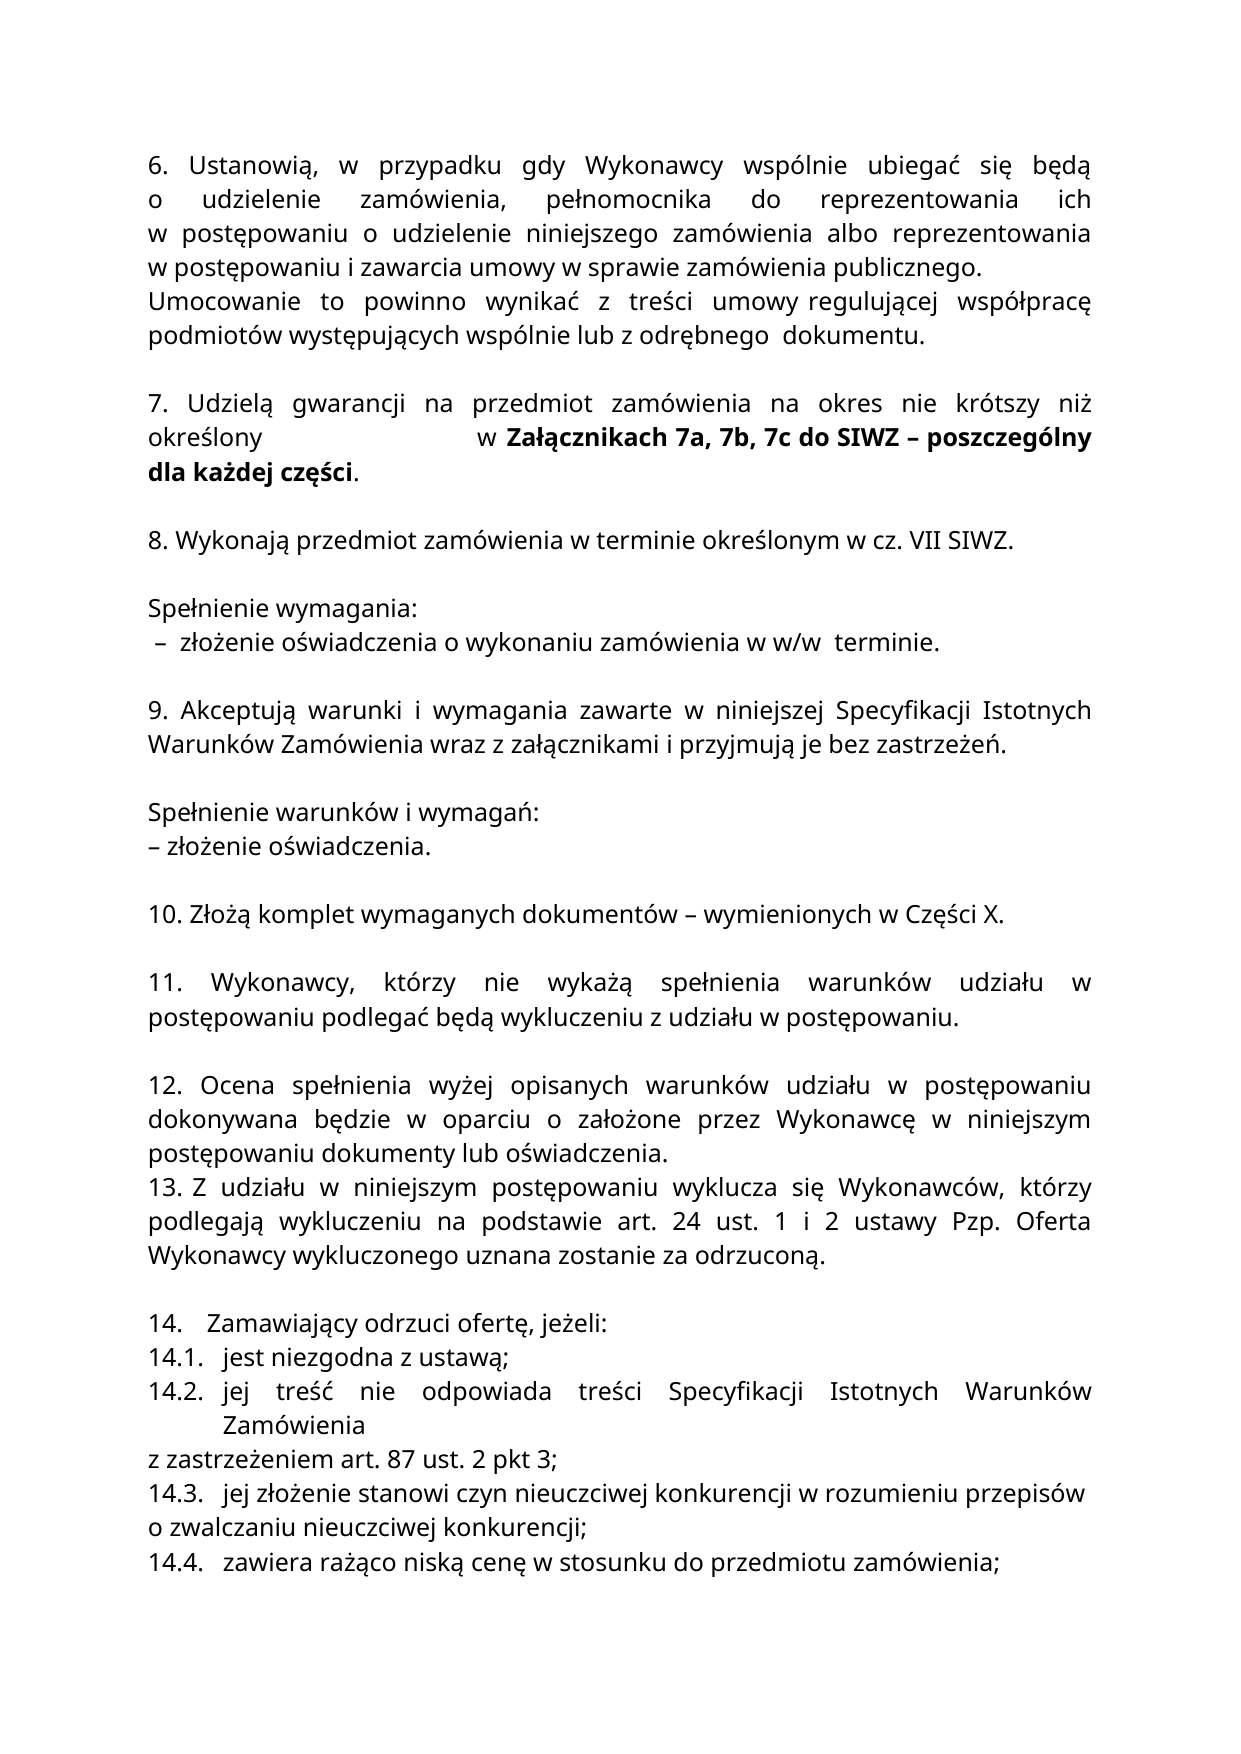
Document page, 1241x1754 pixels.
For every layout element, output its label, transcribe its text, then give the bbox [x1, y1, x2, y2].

text 14.3. jej złożenie stanowi czyn nieuczciwej konkurencji w rozumieniu przepisów [148, 1476, 1093, 1510]
text 6. Ustanowią, w przypadku gdy Wykonawcy wspólnie ubiegać się będą o udzielenie zamówienia, pełnomocnika do reprezentowania ich w postępowaniu o udzielenie niniejszego zamówienia albo reprezentowania w postępowaniu i zawarcia umowy w sprawie zamówienia publicznego. [148, 148, 1093, 284]
text Spełnienie warunków i wymagań: [148, 795, 1093, 829]
text – złożenie oświadczenia o wykonaniu zamówienia w w/w terminie. [148, 624, 1093, 658]
text Spełnienie wymagania: [148, 590, 1093, 624]
text 9. Akceptują warunki i wymagania zawarte w niniejszej Specyfikacji Istotnych Warunków Zamówienia wraz z załącznikami i przyjmują je bez zastrzeżeń. [148, 693, 1093, 761]
text o zwalczaniu nieuczciwej konkurencji; [148, 1510, 1093, 1544]
text 14.4. zawiera rażąco niską cenę w stosunku do przedmiotu zamówienia; [148, 1544, 1093, 1578]
text 14.1. jest niezgodna z ustawą; [148, 1340, 1093, 1374]
text 14. Zamawiający odrzuci ofertę, jeżeli: [148, 1306, 1093, 1340]
text z zastrzeżeniem art. 87 ust. 2 pkt 3; [148, 1442, 1093, 1476]
text 14.2. jej treść nie odpowiada treści Specyfikacji Istotnych Warunków Zamówienia [148, 1374, 1093, 1442]
text 10. Złożą komplet wymaganych dokumentów – wymienionych w Części X. [148, 897, 1093, 931]
text Umocowanie to powinno wynikać z treści umowy regulującej współpracę podmiotów występujących wspólnie lub z odrębnego dokumentu. [148, 284, 1093, 352]
text – złożenie oświadczenia. [148, 829, 1093, 863]
text 11. Wykonawcy, którzy nie wykażą spełnienia warunków udziału w postępowaniu podlegać będą wykluczeniu z udziału w postępowaniu. [148, 965, 1093, 1033]
text 7. Udzielą gwarancji na przedmiot zamówienia na okres nie krótszy niż określony w Załącznikach 7a, 7b, 7c do SIWZ – poszczególny dla każdej części. [148, 386, 1093, 488]
text 8. Wykonają przedmiot zamówienia w terminie określonym w cz. VII SIWZ. [148, 522, 1093, 556]
text 13. Z udziału w niniejszym postępowaniu wyklucza się Wykonawców, którzy podlegają wykluczeniu na podstawie art. 24 ust. 1 i 2 ustawy Pzp. Oferta Wykonawcy wykluczonego uznana zostanie za odrzuconą. [148, 1169, 1093, 1272]
text 12. Ocena spełnienia wyżej opisanych warunków udziału w postępowaniu dokonywana będzie w oparciu o założone przez Wykonawcę w niniejszym postępowaniu dokumenty lub oświadczenia. [148, 1067, 1093, 1169]
